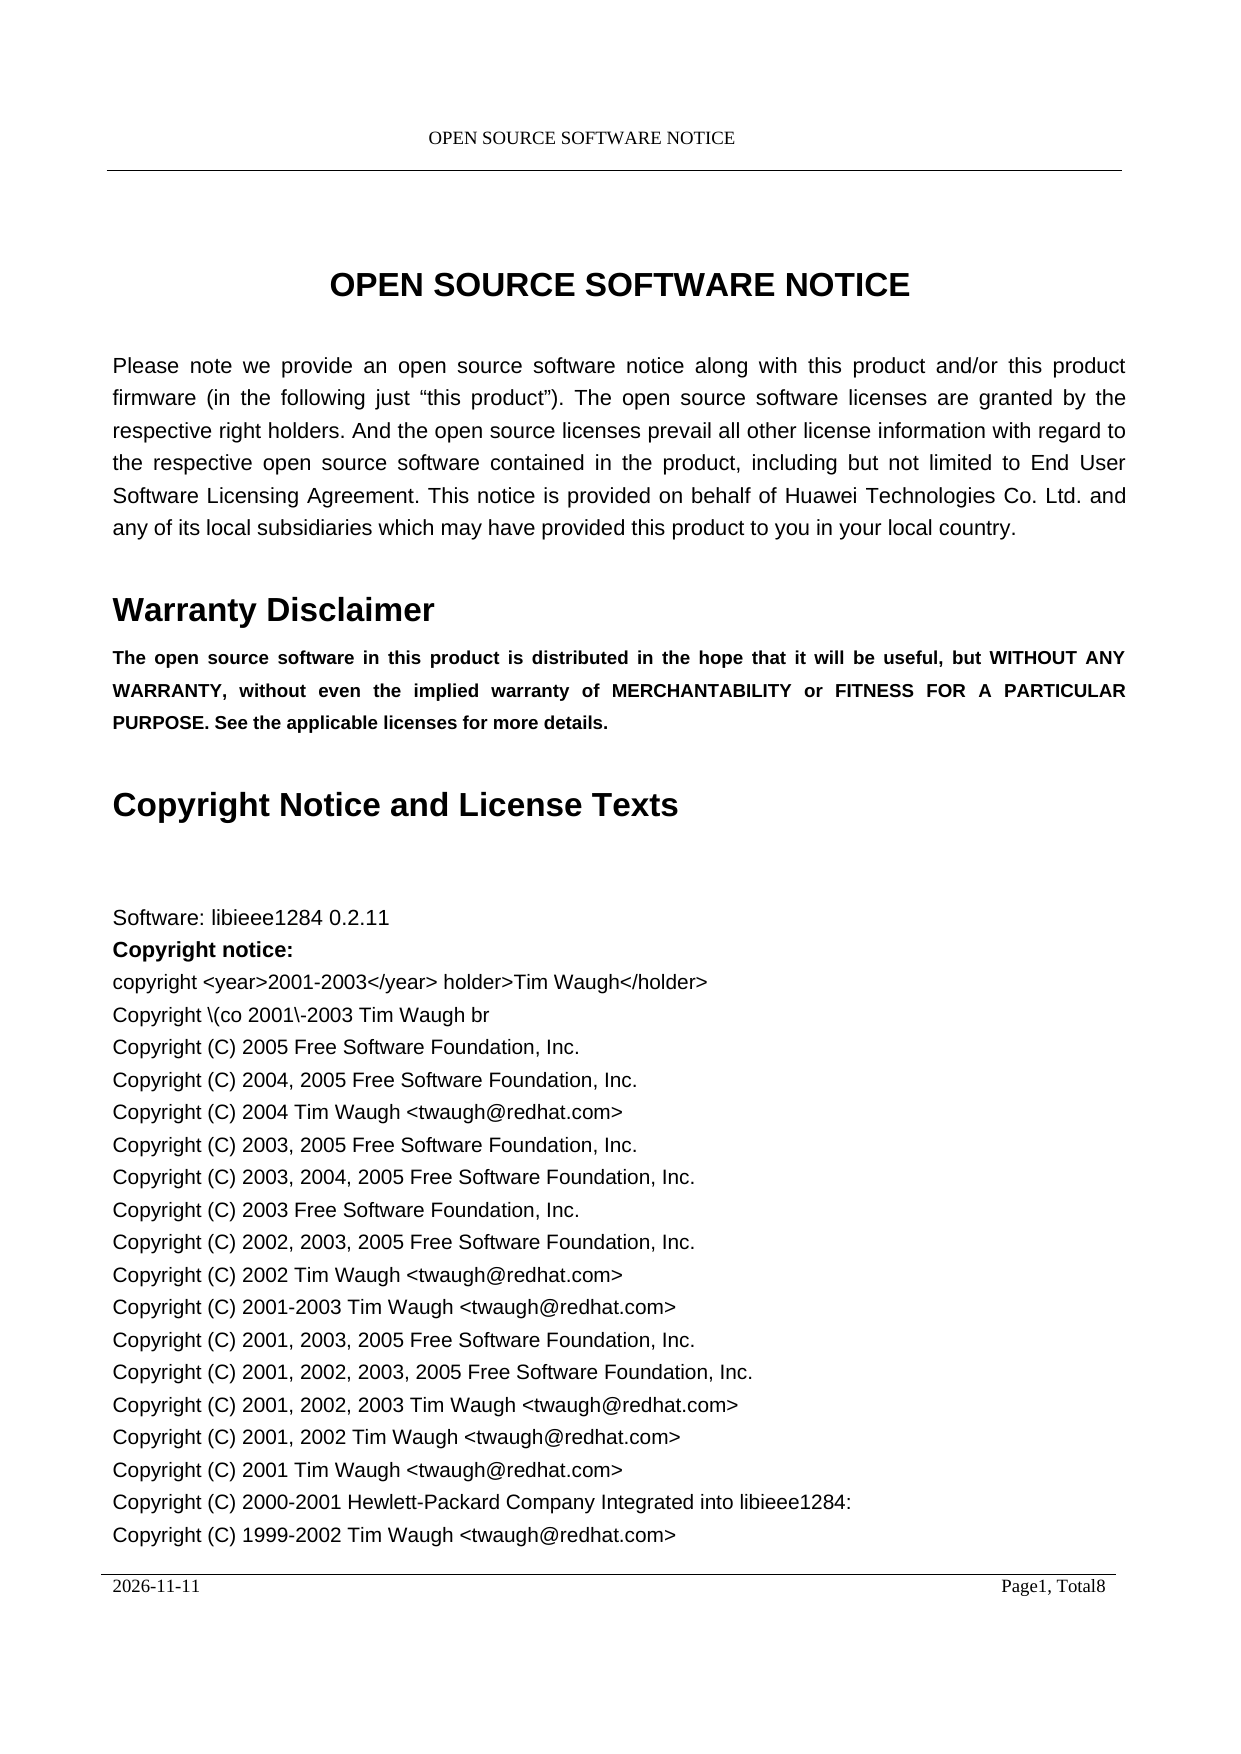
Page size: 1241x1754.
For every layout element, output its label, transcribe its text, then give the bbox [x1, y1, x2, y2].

text Copyright (C) 2004 Tim Waugh <twaugh@redhat.com> [112, 1096, 1128, 1128]
text Copyright Notice and License Texts [112, 771, 1128, 836]
text Please note we provide an open source software notice along with this product and/or this product firmware (in the following just “this product”). The open source software licenses are granted by the respective right holders. And the open source licenses prevail all other license information with regard to the respective open source software contained in the product, including but not limited to End User Software Licensing Agreement. This notice is provided on behalf of Huawei Technologies Co. Ltd. and any of its local subsidiaries which may have provided this product to you in your local country. [112, 349, 1128, 544]
text Software: libieee1284 0.2.11 [112, 901, 1128, 933]
text OPEN SOURCE SOFTWARE NOTICE [112, 251, 1128, 316]
text Copyright (C) 2001, 2002 Tim Waugh <twaugh@redhat.com> [112, 1421, 1128, 1453]
text Copyright (C) 2001, 2002, 2003, 2005 Free Software Foundation, Inc. [112, 1356, 1128, 1388]
text Copyright notice: [112, 933, 1128, 966]
text Copyright (C) 2000-2001 Hewlett-Packard Company Integrated into libieee1284: [112, 1486, 1128, 1518]
text Copyright (C) 2001, 2002, 2003 Tim Waugh <twaugh@redhat.com> [112, 1388, 1128, 1421]
text The open source software in this product is distributed in the hope that it will be useful, but WITHOUT ANY WARRANTY, without even the implied warranty of MERCHANTABILITY or FITNESS FOR A PARTICULAR PURPOSE. See the applicable licenses for more details. [112, 641, 1128, 739]
text copyright <year>2001-2003</year> holder>Tim Waugh</holder> [112, 966, 1128, 998]
text Copyright (C) 2001-2003 Tim Waugh <twaugh@redhat.com> [112, 1291, 1128, 1323]
text Copyright (C) 1999-2002 Tim Waugh <twaugh@redhat.com> [112, 1518, 1128, 1551]
text Copyright (C) 2002 Tim Waugh <twaugh@redhat.com> [112, 1258, 1128, 1291]
text Copyright \(co 2001\-2003 Tim Waugh br [112, 998, 1128, 1031]
text Warranty Disclaimer [112, 576, 1128, 641]
text Copyright (C) 2003, 2005 Free Software Foundation, Inc. [112, 1128, 1128, 1161]
text Copyright (C) 2001 Tim Waugh <twaugh@redhat.com> [112, 1453, 1128, 1486]
text Copyright (C) 2003, 2004, 2005 Free Software Foundation, Inc. [112, 1161, 1128, 1193]
text Copyright (C) 2001, 2003, 2005 Free Software Foundation, Inc. [112, 1323, 1128, 1356]
text Copyright (C) 2004, 2005 Free Software Foundation, Inc. [112, 1063, 1128, 1096]
text Copyright (C) 2005 Free Software Foundation, Inc. [112, 1031, 1128, 1063]
text Copyright (C) 2002, 2003, 2005 Free Software Foundation, Inc. [112, 1226, 1128, 1258]
text Copyright (C) 2003 Free Software Foundation, Inc. [112, 1193, 1128, 1226]
